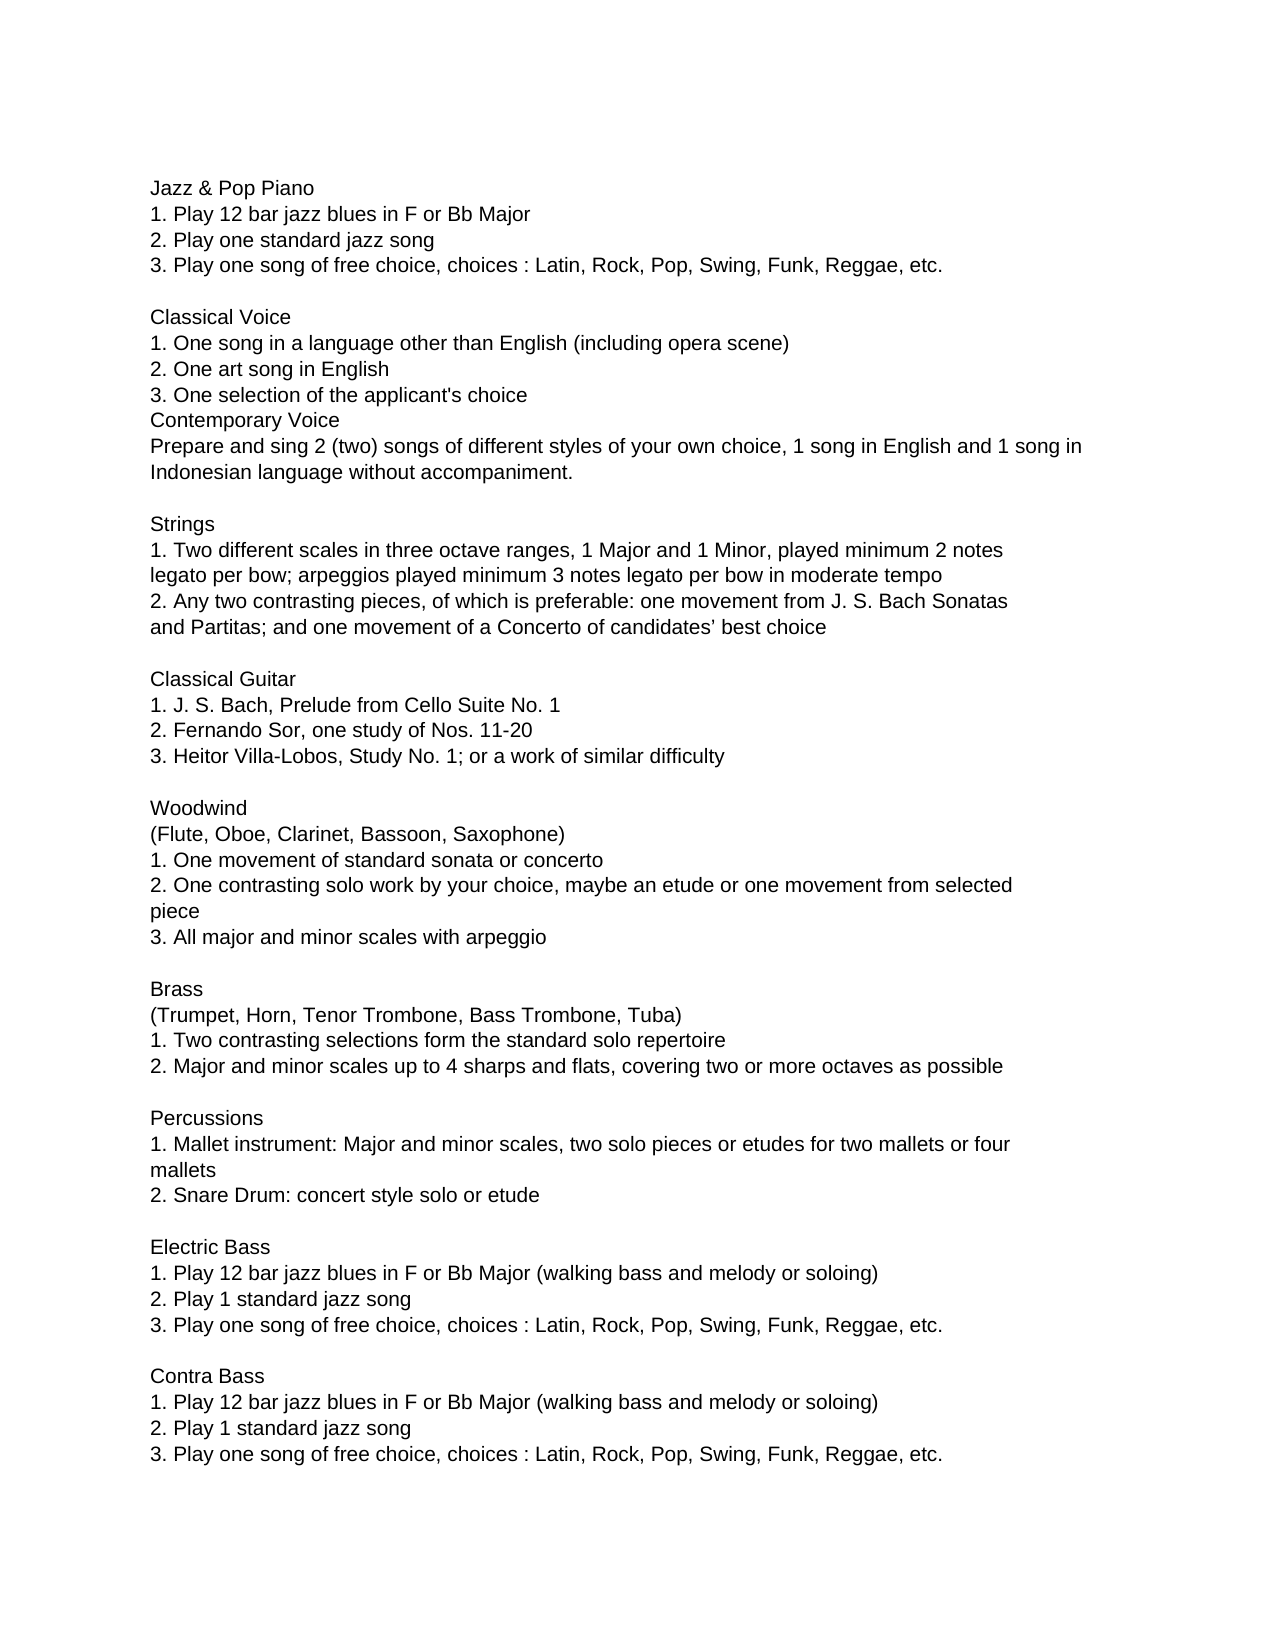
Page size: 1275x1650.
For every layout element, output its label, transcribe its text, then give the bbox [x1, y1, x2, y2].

text 1. Two contrasting selections form the standard solo repertoire [150, 1028, 1125, 1052]
text Percussions [150, 1106, 1125, 1130]
text 2. One contrasting solo work by your choice, maybe an etude or one movement from selected [150, 873, 1125, 897]
text 3. Play one song of free choice, choices : Latin, Rock, Pop, Swing, Funk, Reggae, etc. [150, 1442, 1125, 1466]
text legato per bow; arpeggios played minimum 3 notes legato per bow in moderate tempo [150, 563, 1125, 587]
text 2. One art song in English [150, 357, 1125, 381]
text 1. One song in a language other than English (including opera scene) [150, 331, 1125, 355]
text 2. Play 1 standard jazz song [150, 1287, 1125, 1311]
text 1. Play 12 bar jazz blues in F or Bb Major (walking bass and melody or soloing) [150, 1390, 1125, 1414]
text 2. Any two contrasting pieces, of which is preferable: one movement from J. S. Bach Sonatas [150, 589, 1125, 613]
text 2. Major and minor scales up to 4 sharps and flats, covering two or more octaves as possible [150, 1054, 1125, 1078]
text Jazz & Pop Piano [150, 176, 1125, 200]
text (Trumpet, Horn, Tenor Trombone, Bass Trombone, Tuba) [150, 1002, 1125, 1026]
text 1. Play 12 bar jazz blues in F or Bb Major (walking bass and melody or soloing) [150, 1261, 1125, 1285]
text 2. Snare Drum: concert style solo or etude [150, 1183, 1125, 1207]
text 2. Fernando Sor, one study of Nos. 11-20 [150, 718, 1125, 742]
text 1. Two different scales in three octave ranges, 1 Major and 1 Minor, played minimum 2 notes [150, 537, 1125, 561]
text and Partitas; and one movement of a Concerto of candidates’ best choice [150, 615, 1125, 639]
text 2. Play 1 standard jazz song [150, 1416, 1125, 1440]
text Strings [150, 512, 1125, 536]
text 3. Play one song of free choice, choices : Latin, Rock, Pop, Swing, Funk, Reggae, etc. [150, 1312, 1125, 1336]
text 1. Mallet instrument: Major and minor scales, two solo pieces or etudes for two mallets or four [150, 1132, 1125, 1156]
text Classical Voice [150, 305, 1125, 329]
text 3. Heitor Villa-Lobos, Study No. 1; or a work of similar difficulty [150, 744, 1125, 768]
text 3. One selection of the applicant's choice [150, 382, 1125, 406]
text Classical Guitar [150, 667, 1125, 691]
text 1. One movement of standard sonata or concerto [150, 847, 1125, 871]
text Prepare and sing 2 (two) songs of different styles of your own choice, 1 song in English and 1 song in [150, 434, 1125, 458]
text 1. J. S. Bach, Prelude from Cello Suite No. 1 [150, 692, 1125, 716]
text Contra Bass [150, 1364, 1125, 1388]
text 1. Play 12 bar jazz blues in F or Bb Major [150, 202, 1125, 226]
text Brass [150, 977, 1125, 1001]
text piece [150, 899, 1125, 923]
text 2. Play one standard jazz song [150, 227, 1125, 251]
text mallets [150, 1157, 1125, 1181]
text 3. Play one song of free choice, choices : Latin, Rock, Pop, Swing, Funk, Reggae, etc. [150, 253, 1125, 277]
text Electric Bass [150, 1235, 1125, 1259]
text Contemporary Voice [150, 408, 1125, 432]
text 3. All major and minor scales with arpeggio [150, 925, 1125, 949]
text Woodwind [150, 796, 1125, 820]
text (Flute, Oboe, Clarinet, Bassoon, Saxophone) [150, 822, 1125, 846]
text Indonesian language without accompaniment. [150, 460, 1125, 484]
